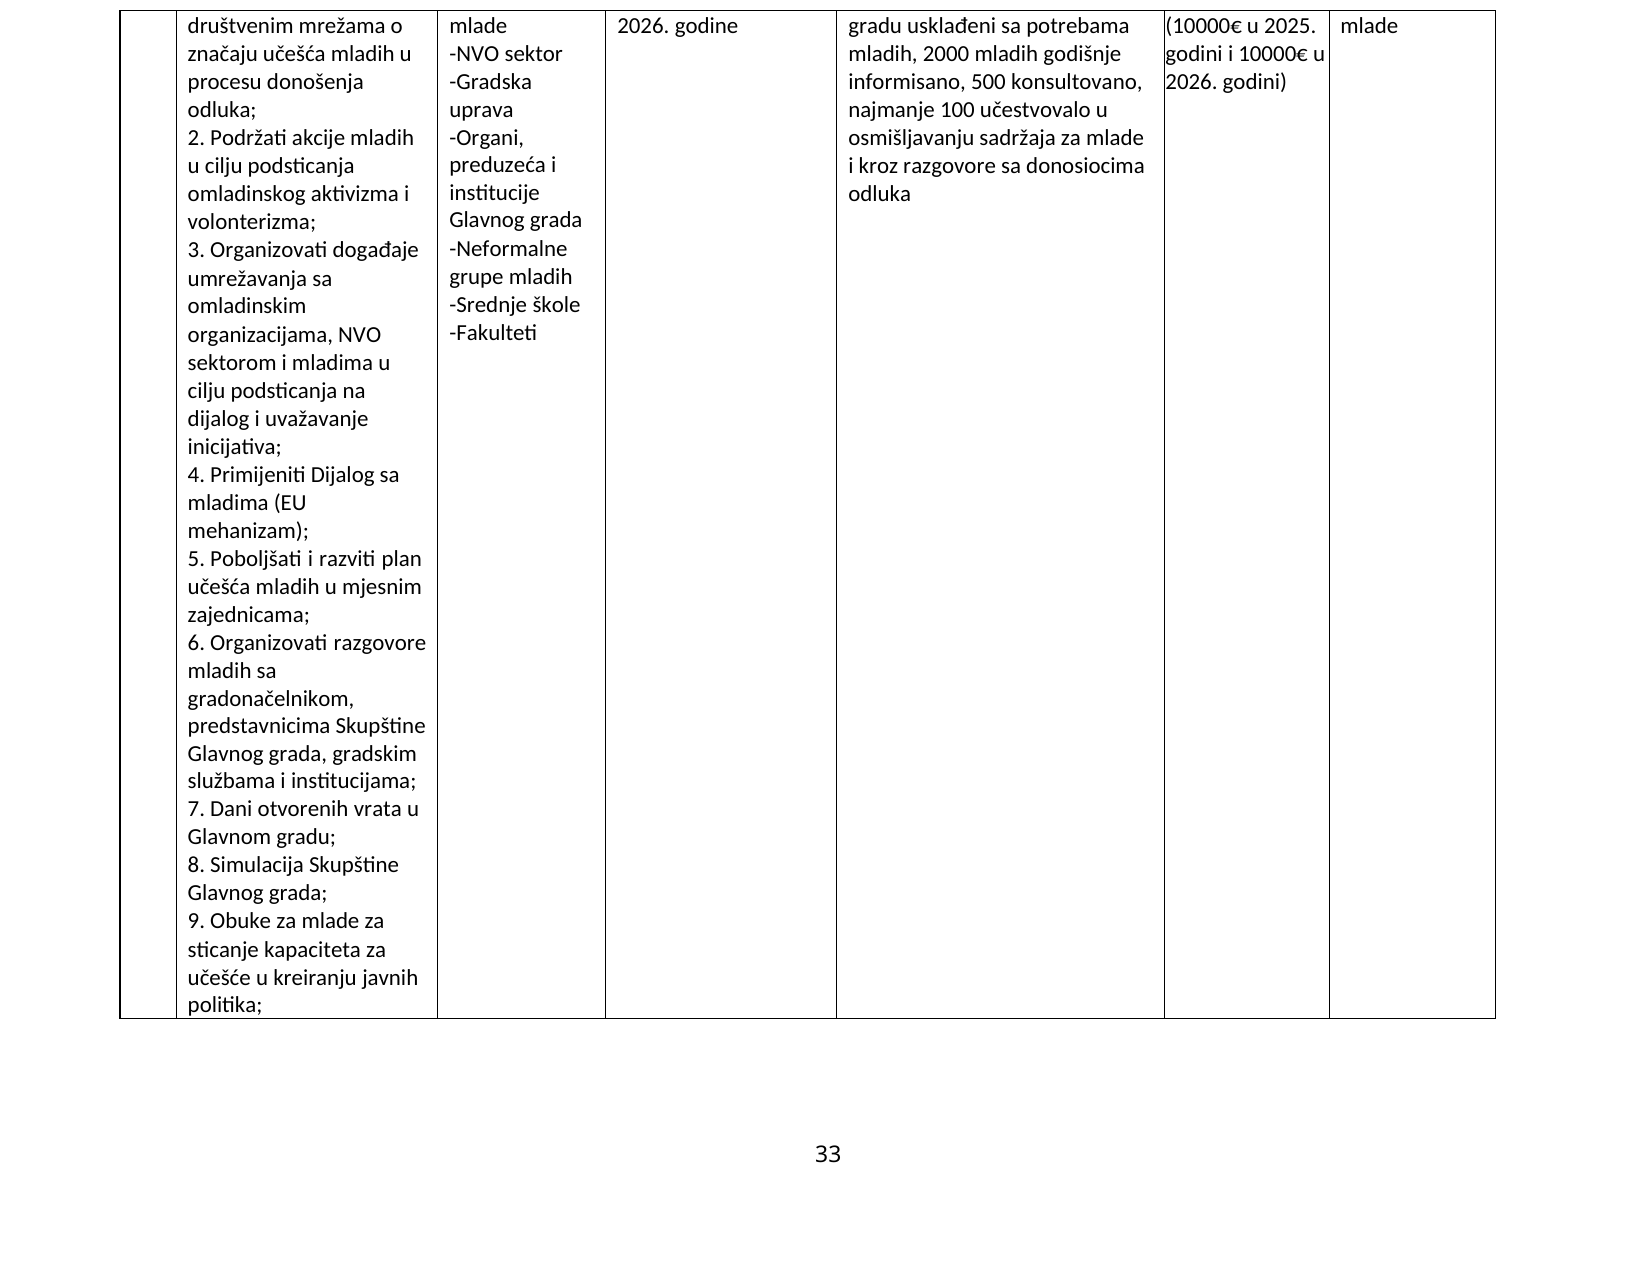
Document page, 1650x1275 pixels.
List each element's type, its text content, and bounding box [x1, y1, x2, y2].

table_header mlade [1330, 11, 1495, 1018]
table_header mlade -NVO sektor -Gradska uprava -Organi, preduzeća i institucije Glavnog grada -Neformalne grupe mladih -Srednje škole -Fakulteti [438, 11, 605, 1018]
table_header (10000€ u 2025. godini i 10000€ u 2026. godini) [1165, 11, 1329, 1018]
table_header 2026. godine [606, 11, 836, 1018]
table_header gradu usklađeni sa potrebama mladih, 2000 mladih godišnje informisano, 500 konsultovano, najmanje 100 učestvovalo u osmišljavanju sadržaja za mlade i kroz razgovore sa donosiocima odluka [837, 11, 1164, 1018]
table_header [121, 11, 176, 1018]
table_header društvenim mrežama o značaju učešća mladih u procesu donošenja odluka; Podržati akcije mladih u cilju podsticanja omladinskog aktivizma i volonterizma; Organizovati događaje umrežavanja sa omladinskim organizacijama, NVO sektorom i mladima u cilju podsticanja na dijalog i uvažavanje inicijativa; Primijeniti Dijalog sa mladima (EU mehanizam); Poboljšati i razviti plan učešća mladih u mjesnim zajednicama; Organizovati razgovore mladih sa gradonačelnikom, predstavnicima Skupštine Glavnog grada, gradskim službama i institucijama; Dani otvorenih vrata u Glavnom gradu; Simulacija Skupštine Glavnog grada; Obuke za mlade za sticanje kapaciteta za učešće u kreiranju javnih politika; [177, 11, 437, 1018]
